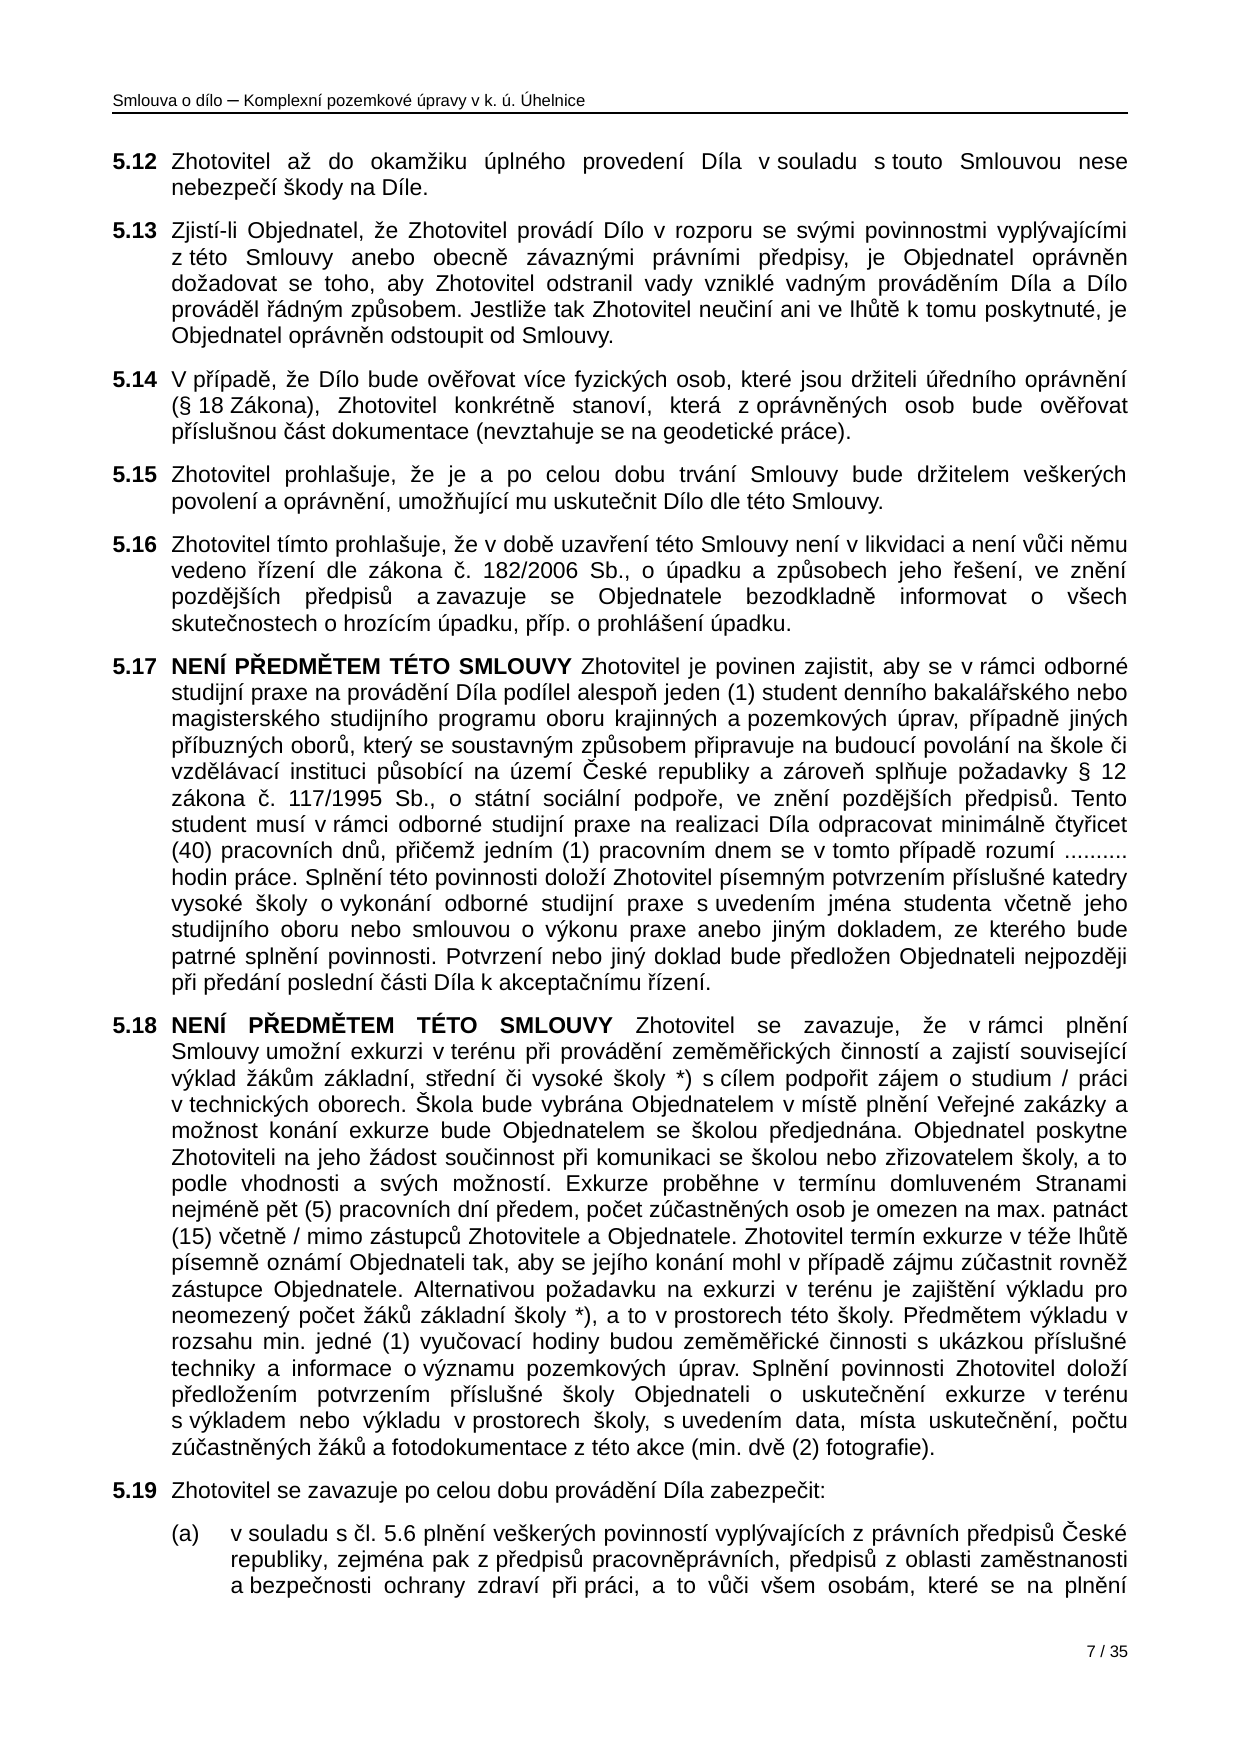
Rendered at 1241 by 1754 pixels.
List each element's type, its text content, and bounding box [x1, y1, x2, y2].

text NENÍ PŘEDMĚTEM TÉTO SMLOUVY Zhotovitel je povinen zajistit, aby se v rámci odborné studijní praxe na provádění Díla podílel alespoň jeden (1) student denního bakalářského nebo magisterského studijního programu oboru krajinných a pozemkových úprav, případně jiných příbuzných oborů, který se soustavným způsobem připravuje na budoucí povolání na škole či vzdělávací instituci působící na území České republiky a zároveň splňuje požadavky § 12 zákona č. 117/1995 Sb., o státní sociální podpoře, ve znění pozdějších předpisů. Tento student musí v rámci odborné studijní praxe na realizaci Díla odpracovat minimálně čtyřicet (40) pracovních dnů, přičemž jedním (1) pracovním dnem se v tomto případě rozumí .......... hodin práce. Splnění této povinnosti doloží Zhotovitel písemným potvrzením příslušné katedry vysoké školy o vykonání odborné studijní praxe s uvedením jména studenta včetně jeho studijního oboru nebo smlouvou o výkonu praxe anebo jiným dokladem, ze kterého bude patrné splnění povinnosti. Potvrzení nebo jiný doklad bude předložen Objednateli nejpozději při předání poslední části Díla k akceptačnímu řízení. [112, 653, 1128, 995]
text NENÍ PŘEDMĚTEM TÉTO SMLOUVY Zhotovitel se zavazuje, že v rámci plnění Smlouvy umožní exkurzi v terénu při provádění zeměměřických činností a zajistí související výklad žákům základní, střední či vysoké školy *) s cílem podpořit zájem o studium / práci v technických oborech. Škola bude vybrána Objednatelem v místě plnění Veřejné zakázky a možnost konání exkurze bude Objednatelem se školou předjednána. Objednatel poskytne Zhotoviteli na jeho žádost součinnost při komunikaci se školou nebo zřizovatelem školy, a to podle vhodnosti a svých možností. Exkurze proběhne v termínu domluveném Stranami nejméně pět (5) pracovních dní předem, počet zúčastněných osob je omezen na max. patnáct (15) včetně / mimo zástupců Zhotovitele a Objednatele. Zhotovitel termín exkurze v téže lhůtě písemně oznámí Objednateli tak, aby se jejího konání mohl v případě zájmu zúčastnit rovněž zástupce Objednatele. Alternativou požadavku na exkurzi v terénu je zajištění výkladu pro neomezený počet žáků základní školy *), a to v prostorech této školy. Předmětem výkladu v rozsahu min. jedné (1) vyučovací hodiny budou zeměměřické činnosti s ukázkou příslušné techniky a informace o významu pozemkových úprav. Splnění povinnosti Zhotovitel doloží předložením potvrzením příslušné školy Objednateli o uskutečnění exkurze v terénu s výkladem nebo výkladu v prostorech školy, s uvedením data, místa uskutečnění, počtu zúčastněných žáků a fotodokumentace z této akce (min. dvě (2) fotografie). [112, 1012, 1128, 1460]
text Zhotovitel až do okamžiku úplného provedení Díla v souladu s touto Smlouvou nese nebezpečí škody na Díle. [112, 148, 1128, 200]
text V případě, že Dílo bude ověřovat více fyzických osob, které jsou držiteli úředního oprávnění (§ 18 Zákona), Zhotovitel konkrétně stanoví, která z oprávněných osob bude ověřovat příslušnou část dokumentace (nevztahuje se na geodetické práce). [112, 366, 1128, 444]
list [171, 1520, 1128, 1599]
text Zhotovitel se zavazuje po celou dobu provádění Díla zabezpečit: [112, 1477, 1128, 1503]
text Zjistí-li Objednatel, že Zhotovitel provádí Dílo v rozporu se svými povinnostmi vyplývajícími z této Smlouvy anebo obecně závaznými právními předpisy, je Objednatel oprávněn dožadovat se toho, aby Zhotovitel odstranil vady vzniklé vadným prováděním Díla a Dílo prováděl řádným způsobem. Jestliže tak Zhotovitel neučiní ani ve lhůtě k tomu poskytnuté, je Objednatel oprávněn odstoupit od Smlouvy. [112, 217, 1128, 349]
text Zhotovitel tímto prohlašuje, že v době uzavření této Smlouvy není v likvidaci a není vůči němu vedeno řízení dle zákona č. 182/2006 Sb., o úpadku a způsobech jeho řešení, ve znění pozdějších předpisů a zavazuje se Objednatele bezodkladně informovat o všech skutečnostech o hrozícím úpadku, příp. o prohlášení úpadku. [112, 531, 1128, 636]
text Zhotovitel prohlašuje, že je a po celou dobu trvání Smlouvy bude držitelem veškerých povolení a oprávnění, umožňující mu uskutečnit Dílo dle této Smlouvy. [112, 461, 1128, 514]
